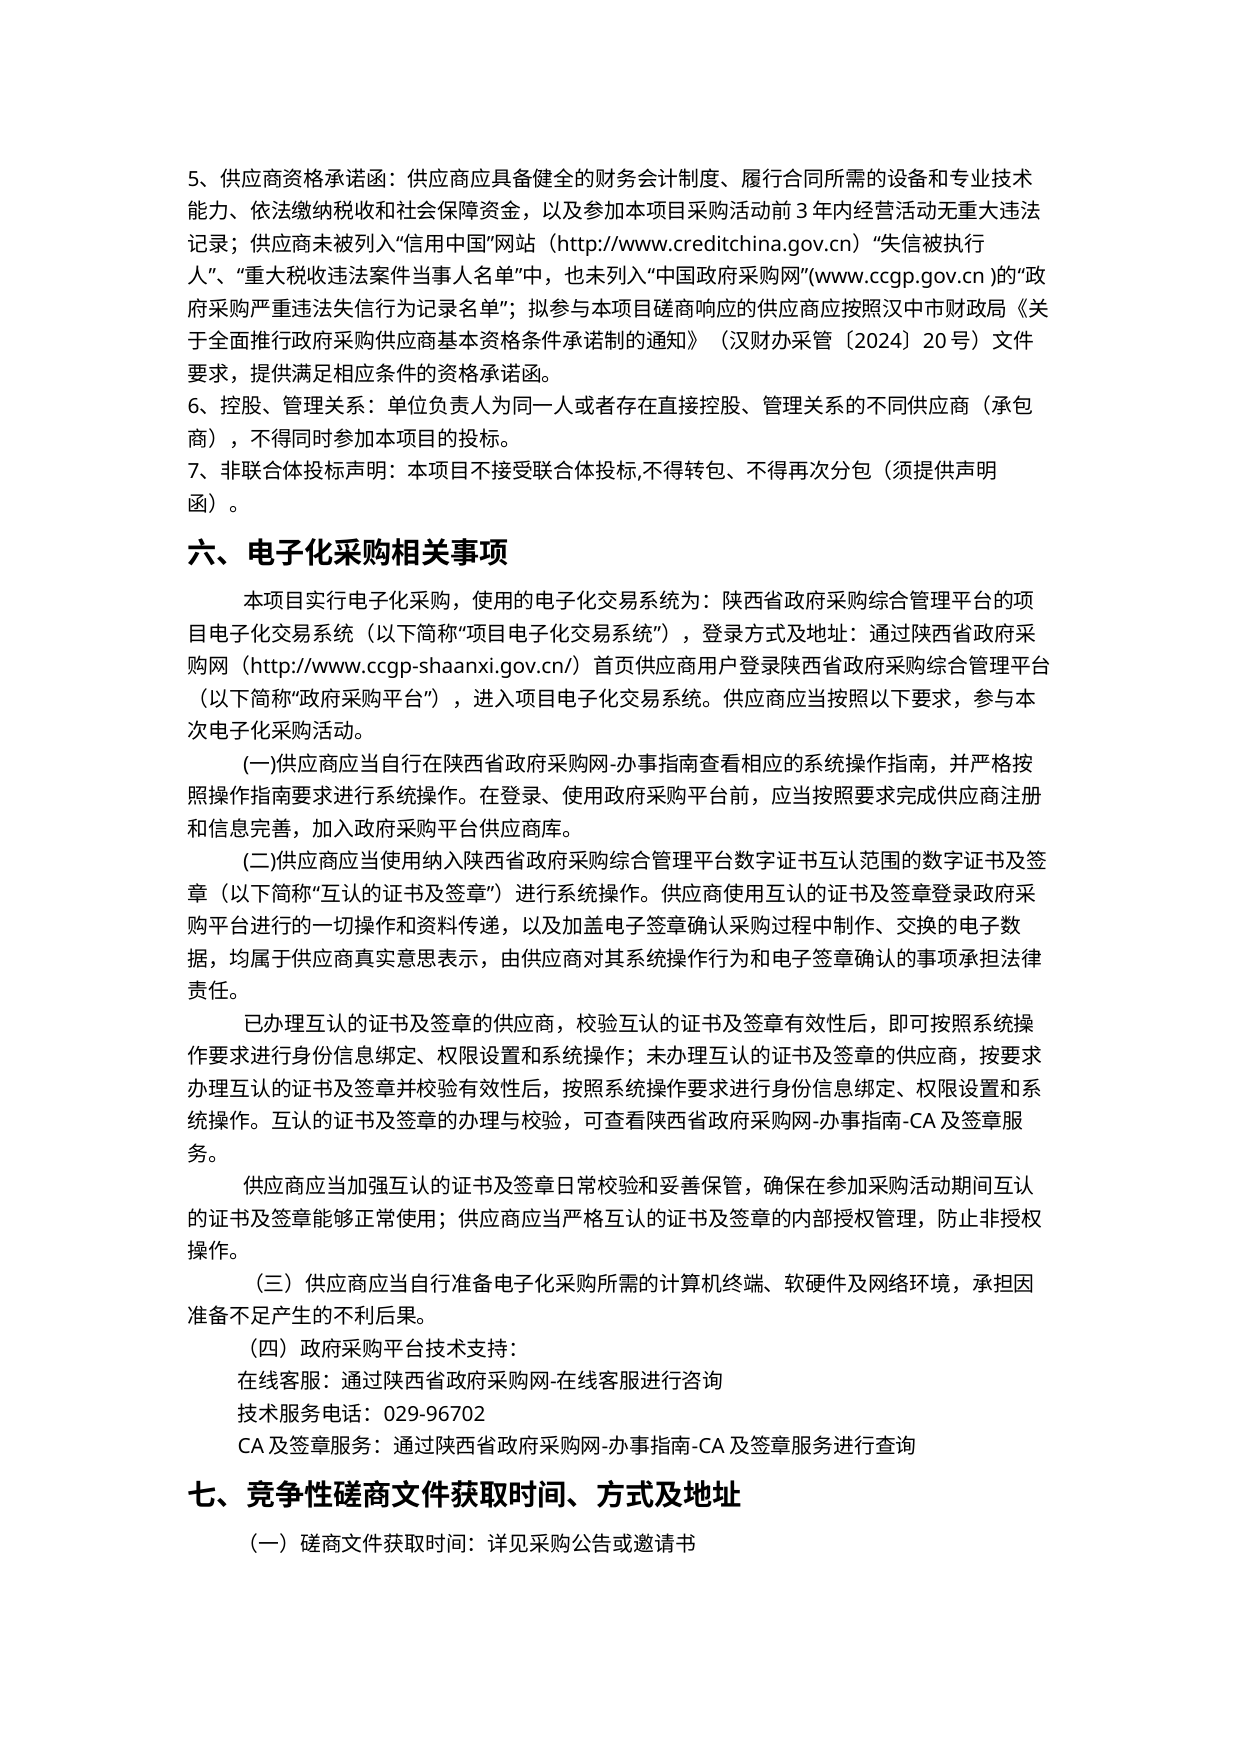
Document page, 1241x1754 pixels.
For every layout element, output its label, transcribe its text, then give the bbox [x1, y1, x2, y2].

text 技术服务电话：029-96702 [187, 1397, 1053, 1429]
text (一)供应商应当自行在陕西省政府采购网-办事指南查看相应的系统操作指南，并严格按照操作指南要求进行系统操作。在登录、使用政府采购平台前，应当按照要求完成供应商注册和信息完善，加入政府采购平台供应商库。 [187, 747, 1053, 844]
text 已办理互认的证书及签章的供应商，校验互认的证书及签章有效性后，即可按照系统操作要求进行身份信息绑定、权限设置和系统操作；未办理互认的证书及签章的供应商，按要求办理互认的证书及签章并校验有效性后，按照系统操作要求进行身份信息绑定、权限设置和系统操作。互认的证书及签章的办理与校验，可查看陕西省政府采购网-办事指南-CA及签章服务。 [187, 1007, 1053, 1169]
text 六、电子化采购相关事项 [187, 519, 1053, 584]
text 7、非联合体投标声明：本项目不接受联合体投标,不得转包、不得再次分包（须提供声明函）。 [187, 454, 1053, 519]
text 供应商应当加强互认的证书及签章日常校验和妥善保管，确保在参加采购活动期间互认的证书及签章能够正常使用；供应商应当严格互认的证书及签章的内部授权管理，防止非授权操作。 [187, 1169, 1053, 1267]
text 5、供应商资格承诺函：供应商应具备健全的财务会计制度、履行合同所需的设备和专业技术能力、依法缴纳税收和社会保障资金，以及参加本项目采购活动前3年内经营活动无重大违法记录；供应商未被列入“信用中国”网站（http://www.creditchina.gov.cn）“失信被执行人”、“重大税收违法案件当事人名单”中，也未列入“中国政府采购网”(www.ccgp.gov.cn )的“政府采购严重违法失信行为记录名单”；拟参与本项目磋商响应的供应商应按照汉中市财政局《关于全面推行政府采购供应商基本资格条件承诺制的通知》（汉财办采管〔2024〕20号）文件要求，提供满足相应条件的资格承诺函。 [187, 162, 1053, 389]
text 6、控股、管理关系：单位负责人为同一人或者存在直接控股、管理关系的不同供应商（承包商），不得同时参加本项目的投标。 [187, 389, 1053, 454]
text CA及签章服务：通过陕西省政府采购网-办事指南-CA及签章服务进行查询 [187, 1429, 1053, 1462]
text （三）供应商应当自行准备电子化采购所需的计算机终端、软硬件及网络环境，承担因准备不足产生的不利后果。 [187, 1267, 1053, 1332]
text （一）磋商文件获取时间：详见采购公告或邀请书 [187, 1527, 1053, 1559]
text （四）政府采购平台技术支持： [187, 1332, 1053, 1364]
text 在线客服：通过陕西省政府采购网-在线客服进行咨询 [187, 1364, 1053, 1397]
text 本项目实行电子化采购，使用的电子化交易系统为：陕西省政府采购综合管理平台的项目电子化交易系统（以下简称“项目电子化交易系统”），登录方式及地址：通过陕西省政府采购网（http://www.ccgp-shaanxi.gov.cn/）首页供应商用户登录陕西省政府采购综合管理平台（以下简称“政府采购平台”），进入项目电子化交易系统。供应商应当按照以下要求，参与本次电子化采购活动。 [187, 584, 1053, 747]
text (二)供应商应当使用纳入陕西省政府采购综合管理平台数字证书互认范围的数字证书及签章（以下简称“互认的证书及签章”）进行系统操作。供应商使用互认的证书及签章登录政府采购平台进行的一切操作和资料传递，以及加盖电子签章确认采购过程中制作、交换的电子数据，均属于供应商真实意思表示，由供应商对其系统操作行为和电子签章确认的事项承担法律责任。 [187, 844, 1053, 1007]
text 七、竞争性磋商文件获取时间、方式及地址 [187, 1462, 1053, 1527]
